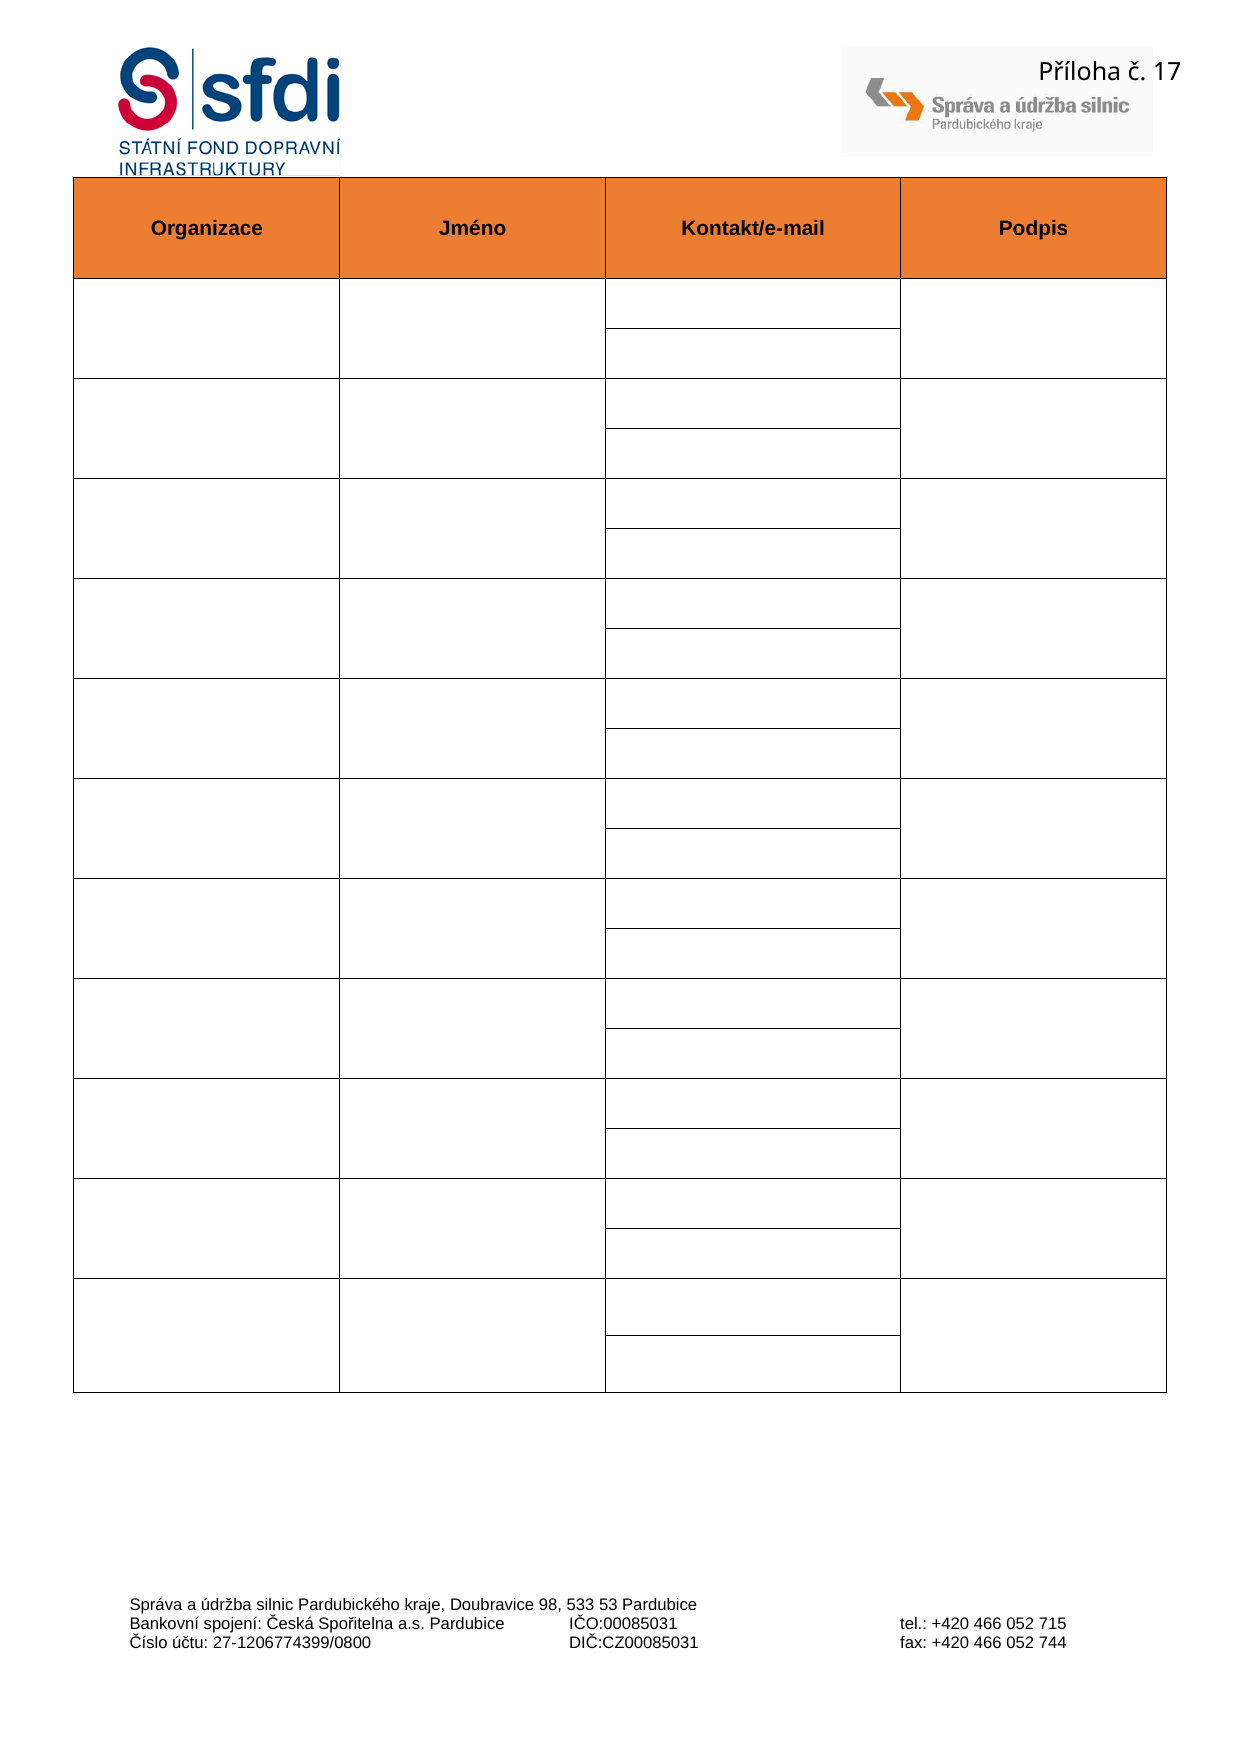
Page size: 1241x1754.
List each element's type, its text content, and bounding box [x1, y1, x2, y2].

table_cell [901, 1079, 1166, 1178]
table_cell [606, 529, 900, 578]
table_cell [74, 979, 339, 1078]
table_cell [606, 1279, 900, 1335]
table_cell [74, 879, 339, 978]
table_header Kontakt/e-mail [606, 178, 900, 278]
table_cell [606, 829, 900, 878]
table_cell [606, 679, 900, 728]
table_cell [340, 979, 605, 1078]
table_cell [340, 579, 605, 678]
table_cell [606, 1336, 900, 1392]
table_cell [901, 279, 1166, 378]
table_cell [606, 779, 900, 828]
table_cell [901, 379, 1166, 478]
table_cell [901, 779, 1166, 878]
table_cell [606, 1129, 900, 1178]
table_header Podpis [901, 178, 1166, 278]
table_cell [340, 1279, 605, 1392]
table_cell [901, 1179, 1166, 1278]
table_cell [340, 779, 605, 878]
table_cell [340, 379, 605, 478]
table_cell [340, 279, 605, 378]
table_cell [74, 479, 339, 578]
table_cell [606, 429, 900, 478]
table_cell [606, 929, 900, 978]
table_cell [606, 379, 900, 428]
table_cell [74, 1079, 339, 1178]
picture [118, 45, 340, 176]
table_cell [74, 379, 339, 478]
table_cell [606, 279, 900, 328]
table_cell [606, 979, 900, 1028]
table_cell [606, 1079, 900, 1128]
table_cell [901, 979, 1166, 1078]
table_cell [74, 679, 339, 778]
table_cell [606, 729, 900, 778]
table_cell [606, 629, 900, 678]
table_header Organizace [74, 178, 339, 278]
table_cell [340, 1179, 605, 1278]
table_cell [340, 1079, 605, 1178]
table_cell [901, 479, 1166, 578]
table_cell [901, 679, 1166, 778]
table_cell [901, 579, 1166, 678]
table_cell [901, 879, 1166, 978]
table_cell [74, 579, 339, 678]
table_cell [606, 579, 900, 628]
table_cell [606, 1229, 900, 1278]
table_cell [606, 1179, 900, 1228]
table_cell [74, 1179, 339, 1278]
table_cell [74, 1279, 339, 1392]
table_cell [606, 1029, 900, 1078]
table_cell [901, 1279, 1166, 1392]
table_cell [340, 879, 605, 978]
table_cell [74, 279, 339, 378]
table_cell [340, 479, 605, 578]
table_header Jméno [340, 178, 605, 278]
table_cell [606, 879, 900, 928]
table_cell [606, 479, 900, 528]
table_cell [606, 329, 900, 378]
table_cell [340, 679, 605, 778]
table_cell [74, 779, 339, 878]
